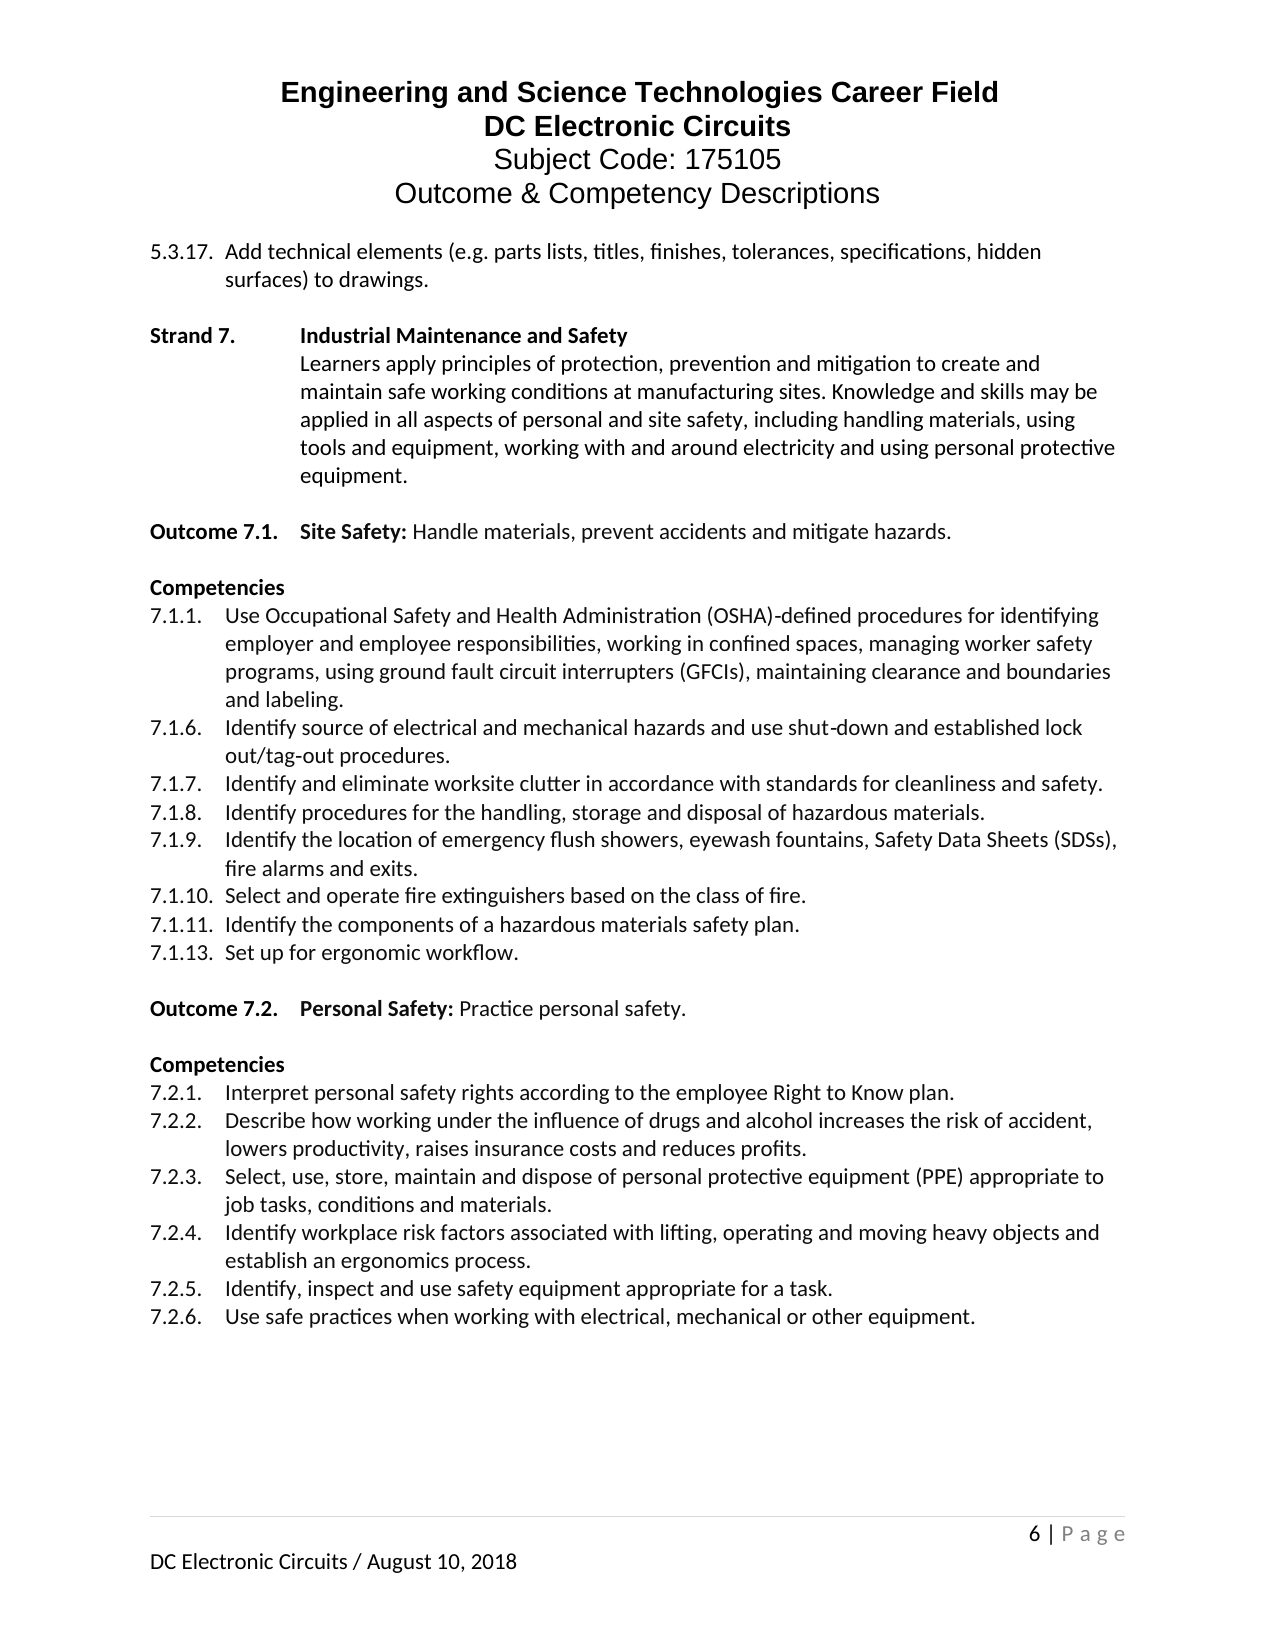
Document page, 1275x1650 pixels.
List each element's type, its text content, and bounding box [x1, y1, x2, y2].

text 7.2.4. Identify workplace risk factors associated with lifting, operating and moving heavy objects and establish an ergonomics process. [150, 1218, 1125, 1274]
text Strand 7. Industrial Maintenance and Safety [150, 321, 1125, 349]
text 7.1.13. Set up for ergonomic workflow. [150, 938, 1125, 966]
text 7.2.6. Use safe practices when working with electrical, mechanical or other equipment. [150, 1302, 1125, 1330]
text 7.1.7. Identify and eliminate worksite clutter in accordance with standards for cleanliness and safety. [150, 769, 1125, 798]
text 7.1.8. Identify procedures for the handling, storage and disposal of hazardous materials. [150, 798, 1125, 826]
text Outcome 7.2. Personal Safety: Practice personal safety. [150, 994, 1125, 1022]
text Competencies [150, 1050, 1125, 1078]
text Learners apply principles of protection, prevention and mitigation to create and maintain safe working conditions at manufacturing sites. Knowledge and skills may be applied in all aspects of personal and site safety, including handling materials, using tools and equipment, working with and around electricity and using personal protective equipment. [300, 349, 1125, 489]
text 7.1.9. Identify the location of emergency flush showers, eyewash fountains, Safety Data Sheets (SDSs), fire alarms and exits. [150, 826, 1125, 882]
text 7.2.1. Interpret personal safety rights according to the employee Right to Know plan. [150, 1078, 1125, 1106]
text 7.1.1. Use Occupational Safety and Health Administration (OSHA)‐defined procedures for identifying employer and employee responsibilities, working in confined spaces, managing worker safety programs, using ground fault circuit interrupters (GFCIs), maintaining clearance and boundaries and labeling. [150, 601, 1125, 713]
text Outcome 7.1. Site Safety: Handle materials, prevent accidents and mitigate hazards. [150, 517, 1125, 545]
text 7.1.6. Identify source of electrical and mechanical hazards and use shut‐down and established lock out/tag‐out procedures. [150, 713, 1125, 769]
text 5.3.17. Add technical elements (e.g. parts lists, titles, finishes, tolerances, specifications, hidden surfaces) to drawings. [150, 237, 1125, 293]
text 7.1.10. Select and operate fire extinguishers based on the class of fire. [150, 882, 1125, 910]
text 7.2.3. Select, use, store, maintain and dispose of personal protective equipment (PPE) appropriate to job tasks, conditions and materials. [150, 1162, 1125, 1218]
text 7.2.5. Identify, inspect and use safety equipment appropriate for a task. [150, 1274, 1125, 1302]
text Competencies [150, 573, 1125, 601]
text 7.1.11. Identify the components of a hazardous materials safety plan. [150, 910, 1125, 938]
text 7.2.2. Describe how working under the influence of drugs and alcohol increases the risk of accident, lowers productivity, raises insurance costs and reduces profits. [150, 1106, 1125, 1162]
